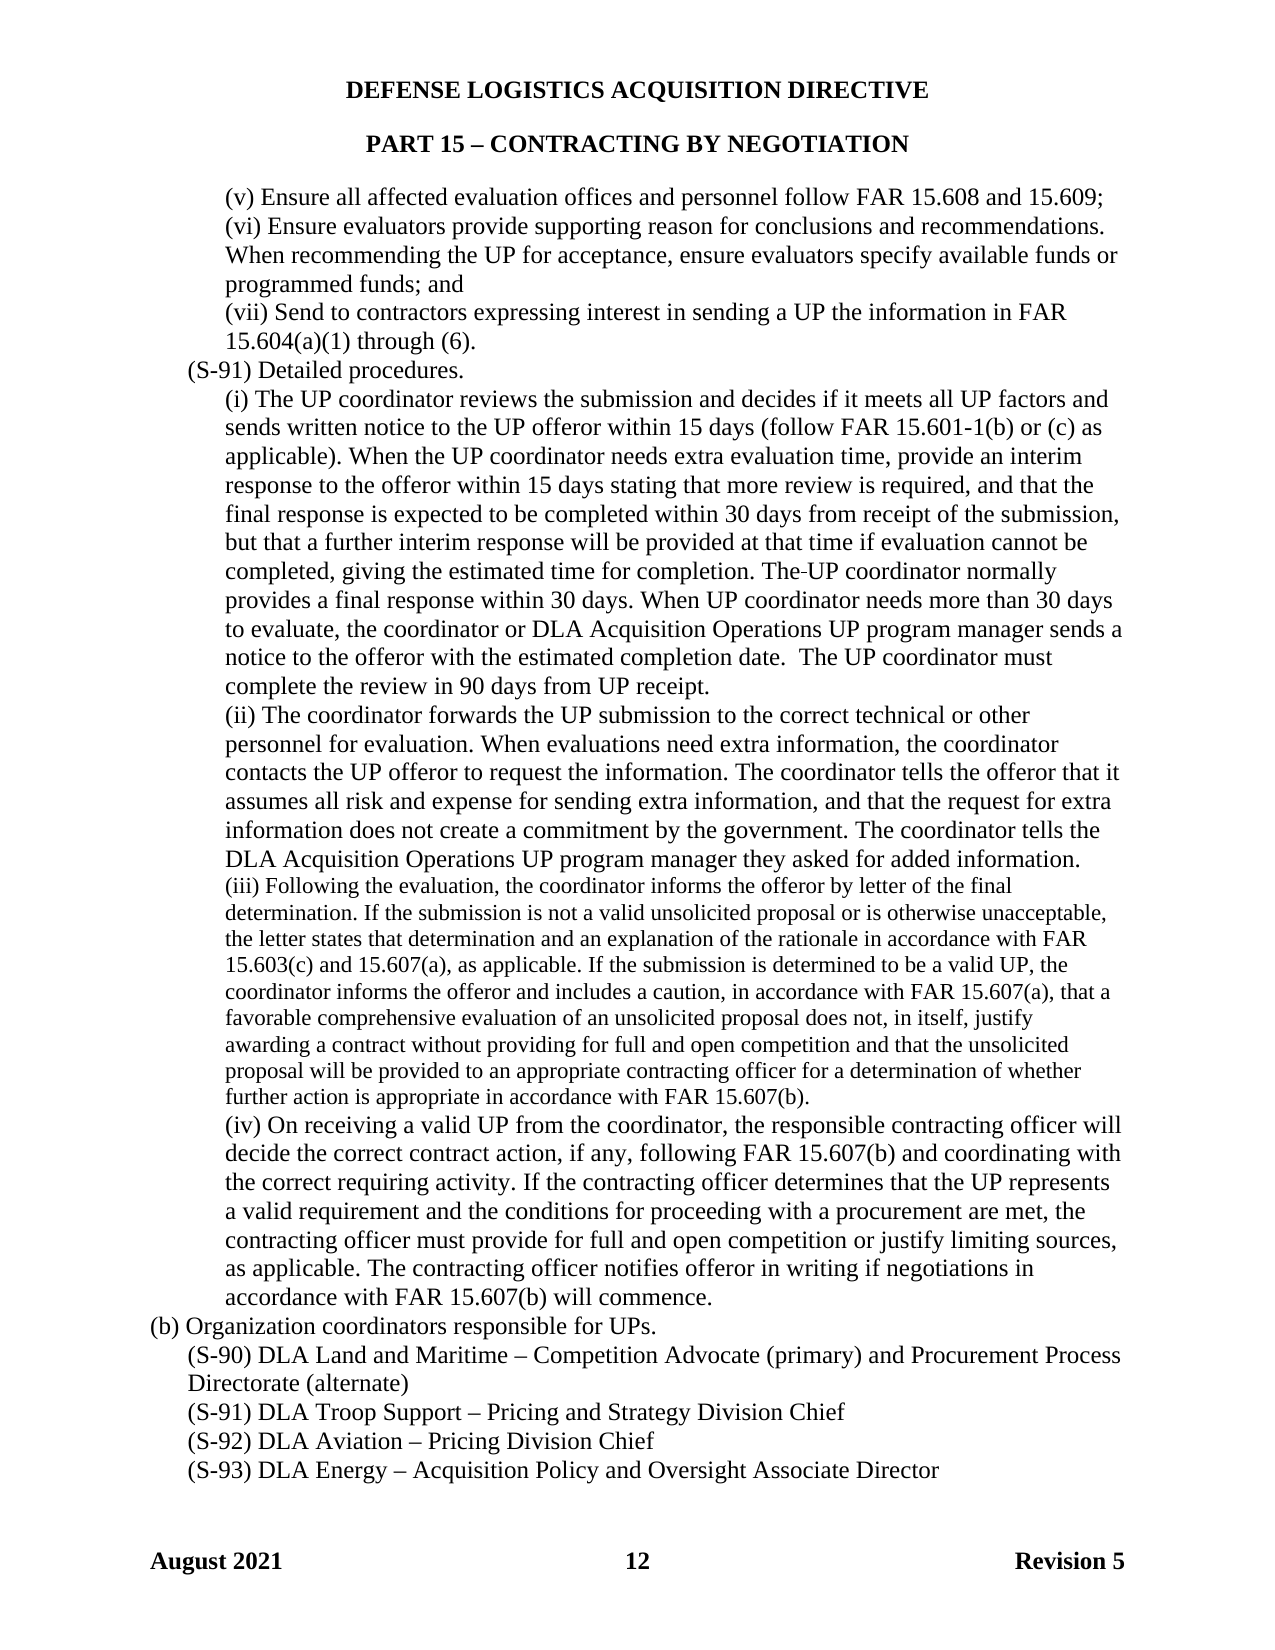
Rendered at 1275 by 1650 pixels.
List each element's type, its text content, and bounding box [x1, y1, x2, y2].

list (iii) Following the evaluation, the coordinator informs the offeror by letter of the final determination. If the submission is not a valid unsolicited proposal or is otherwise unacceptable, the letter states that determination and an explanation of the rationale in accordance with FAR 15.603(c) and 15.607(a), as applicable. If the submission is determined to be a valid UP, the coordinator informs the offeror and includes a caution, in accordance with FAR 15.607(a), that a favorable comprehensive evaluation of an unsolicited proposal does not, in itself, justify awarding a contract without providing for full and open competition and that the unsolicited proposal will be provided to an appropriate contracting officer for a determination of whether further action is appropriate in accordance with FAR 15.607(b). [225, 872, 1125, 1110]
list (S-90) DLA Land and Maritime – Competition Advocate (primary) and Procurement Process Directorate (alternate) [187, 1340, 1125, 1397]
list (ii) The coordinator forwards the UP submission to the correct technical or other personnel for evaluation. When evaluations need extra information, the coordinator contacts the UP offeror to request the information. The coordinator tells the offeror that it assumes all risk and expense for sending extra information, and that the request for extra information does not create a commitment by the government. The coordinator tells the DLA Acquisition Operations UP program manager they asked for added information. [225, 700, 1125, 872]
list (vii) Send to contractors expressing interest in sending a UP the information in FAR 15.604(a)(1) through (6). [225, 297, 1125, 355]
list (b) Organization coordinators responsible for UPs. [150, 1311, 1125, 1340]
list (S-92) DLA Aviation – Pricing Division Chief [187, 1426, 1125, 1455]
list (v) Ensure all affected evaluation offices and personnel follow FAR 15.608 and 15.609; [225, 182, 1125, 211]
list (S-91) Detailed procedures. [187, 355, 1125, 384]
list (i) The UP coordinator reviews the submission and decides if it meets all UP factors and sends written notice to the UP offeror within 15 days (follow FAR 15.601-1(b) or (c) as applicable). When the UP coordinator needs extra evaluation time, provide an interim response to the offeror within 15 days stating that more review is required, and that the final response is expected to be completed within 30 days from receipt of the submission, but that a further interim response will be provided at that time if evaluation cannot be completed, giving the estimated time for completion. The UP coordinator normally provides a final response within 30 days. When UP coordinator needs more than 30 days to evaluate, the coordinator or DLA Acquisition Operations UP program manager sends a notice to the offeror with the estimated completion date. The UP coordinator must complete the review in 90 days from UP receipt. [225, 384, 1125, 700]
list (vi) Ensure evaluators provide supporting reason for conclusions and recommendations. When recommending the UP for acceptance, ensure evaluators specify available funds or programmed funds; and [225, 211, 1125, 297]
list (S-91) DLA Troop Support – Pricing and Strategy Division Chief [187, 1397, 1125, 1426]
list (S-93) DLA Energy – Acquisition Policy and Oversight Associate Director [187, 1455, 1125, 1483]
list (iv) On receiving a valid UP from the coordinator, the responsible contracting officer will decide the correct contract action, if any, following FAR 15.607(b) and coordinating with the correct requiring activity. If the contracting officer determines that the UP represents a valid requirement and the conditions for proceeding with a procurement are met, the contracting officer must provide for full and open competition or justify limiting sources, as applicable. The contracting officer notifies offeror in writing if negotiations in accordance with FAR 15.607(b) will commence. [225, 1110, 1125, 1311]
